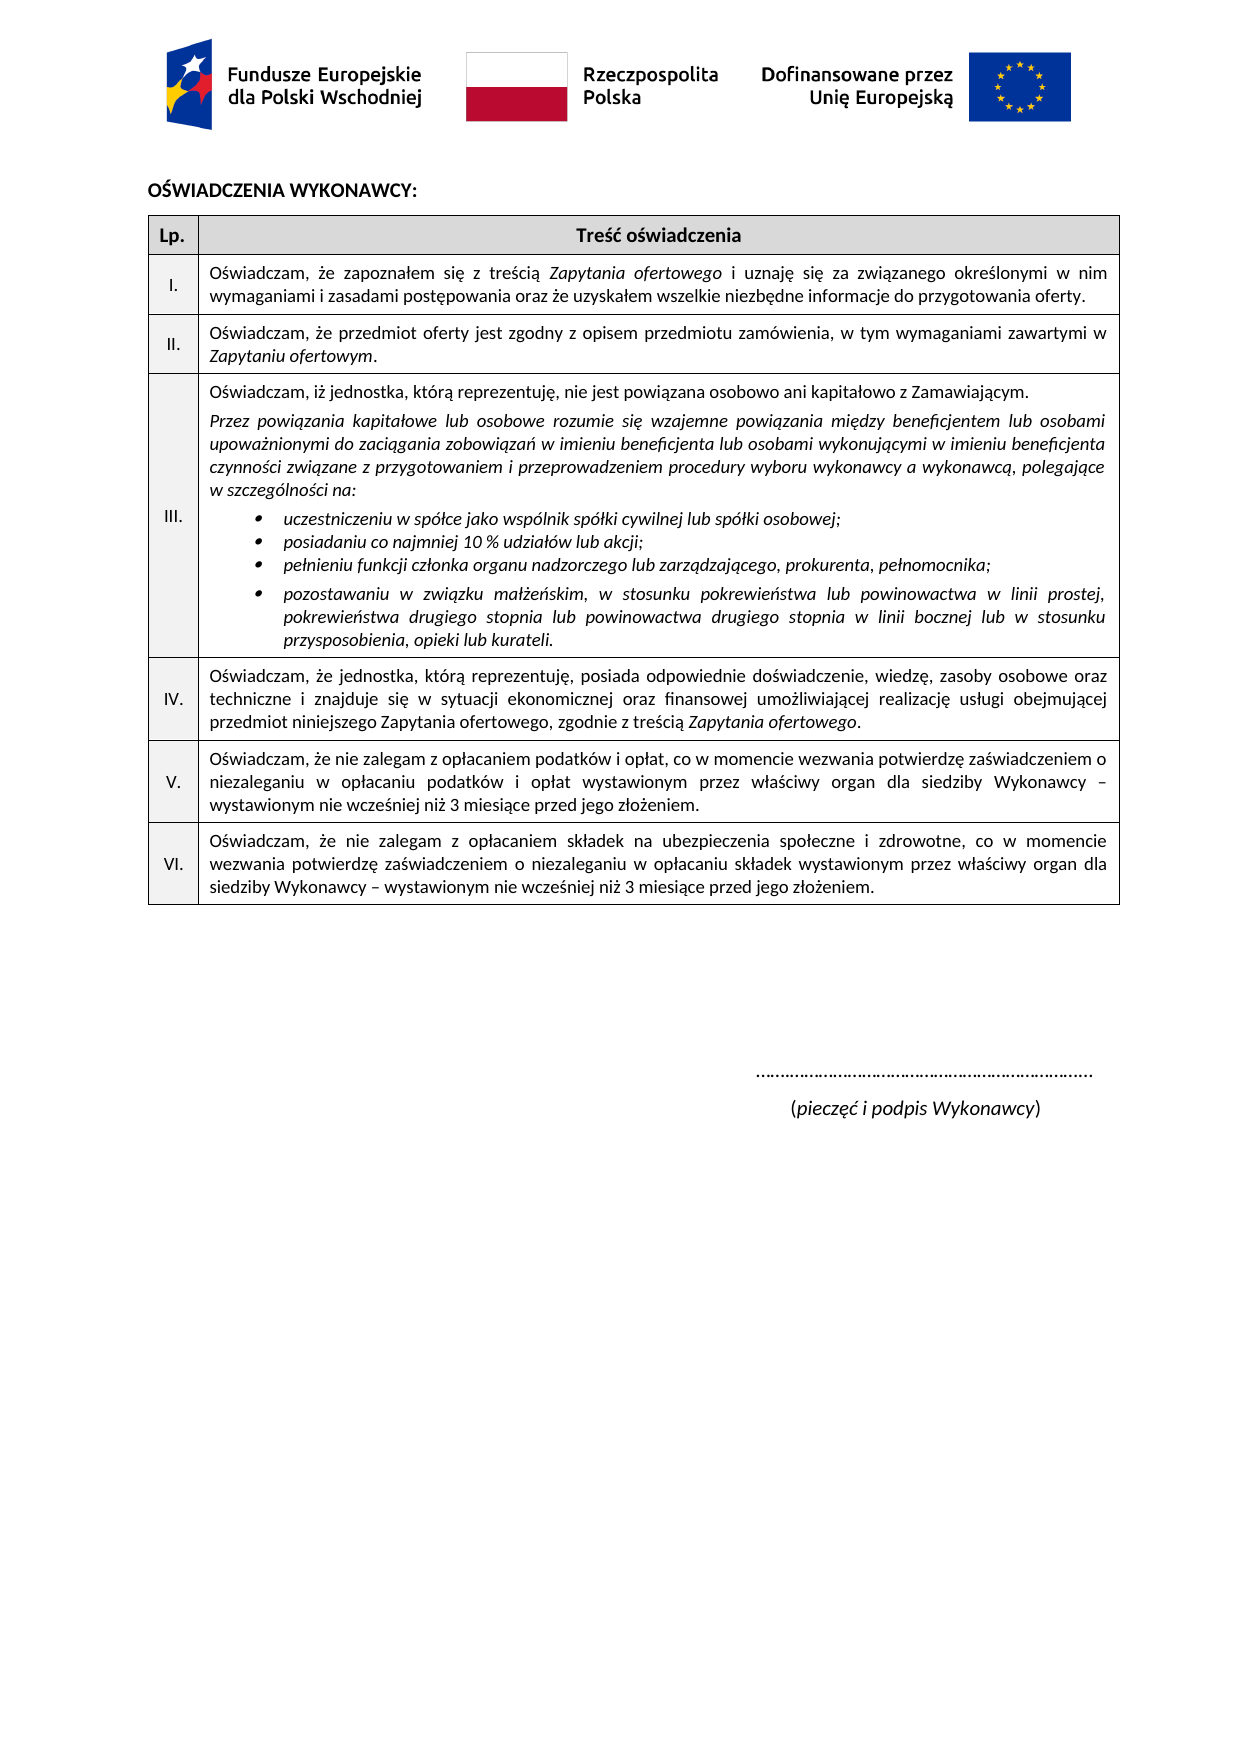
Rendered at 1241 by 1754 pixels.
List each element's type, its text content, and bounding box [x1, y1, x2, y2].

table_cell Oświadczam, że nie zalegam z opłacaniem składek na ubezpieczenia społeczne i zdrowotne, co w momencie wezwania potwierdzę zaświadczeniem o niezaleganiu w opłacaniu składek wystawionym przez właściwy organ dla siedziby Wykonawcy – wystawionym nie wcześniej niż 3 miesiące przed jego złożeniem. [199, 823, 1119, 904]
picture [145, 17, 1091, 150]
text …….……………………………………………………... [148, 1057, 1093, 1082]
table_cell Oświadczam, że przedmiot oferty jest zgodny z opisem przedmiotu zamówienia, w tym wymaganiami zawartymi w Zapytaniu ofertowym. [199, 315, 1119, 373]
table_cell V. [149, 741, 198, 822]
table_cell II. [149, 315, 198, 373]
table_header Treść oświadczenia [199, 216, 1119, 254]
table_cell III. [149, 374, 198, 657]
table_cell Oświadczam, że zapoznałem się z treścią Zapytania ofertowego i uznaję się za związanego określonymi w nim wymaganiami i zasadami postępowania oraz że uzyskałem wszelkie niezbędne informacje do przygotowania oferty. [199, 255, 1119, 313]
text (pieczęć i podpis Wykonawcy) [664, 1095, 1093, 1120]
table_cell I. [149, 255, 198, 313]
table_cell IV. [149, 658, 198, 739]
table_cell Oświadczam, że nie zalegam z opłacaniem podatków i opłat, co w momencie wezwania potwierdzę zaświadczeniem o niezaleganiu w opłacaniu podatków i opłat wystawionym przez właściwy organ dla siedziby Wykonawcy – wystawionym nie wcześniej niż 3 miesiące przed jego złożeniem. [199, 741, 1119, 822]
text OŚWIADCZENIA WYKONAWCY: [148, 177, 1093, 203]
table_header Lp. [149, 216, 198, 254]
table_cell Oświadczam, że jednostka, którą reprezentuję, posiada odpowiednie doświadczenie, wiedzę, zasoby osobowe oraz techniczne i znajduje się w sytuacji ekonomicznej oraz finansowej umożliwiającej realizację usługi obejmującej przedmiot niniejszego Zapytania ofertowego, zgodnie z treścią Zapytania ofertowego. [199, 658, 1119, 739]
table_cell Oświadczam, iż jednostka, którą reprezentuję, nie jest powiązana osobowo ani kapitałowo z Zamawiającym. Przez powiązania kapitałowe lub osobowe rozumie się wzajemne powiązania między beneficjentem lub osobami upoważnionymi do zaciągania zobowiązań w imieniu beneficjenta lub osobami wykonującymi w imieniu beneficjenta czynności związane z przygotowaniem i przeprowadzeniem procedury wyboru wykonawcy a wykonawcą, polegające w szczególności na: uczestniczeniu w spółce jako wspólnik spółki cywilnej lub spółki osobowej; posiadaniu co najmniej 10 % udziałów lub akcji; pełnieniu funkcji członka organu nadzorczego lub zarządzającego, prokurenta, pełnomocnika; pozostawaniu w związku małżeńskim, w stosunku pokrewieństwa lub powinowactwa w linii prostej, pokrewieństwa drugiego stopnia lub powinowactwa drugiego stopnia w linii bocznej lub w stosunku przysposobienia, opieki lub kurateli. [199, 374, 1119, 657]
table_cell VI. [149, 823, 198, 904]
